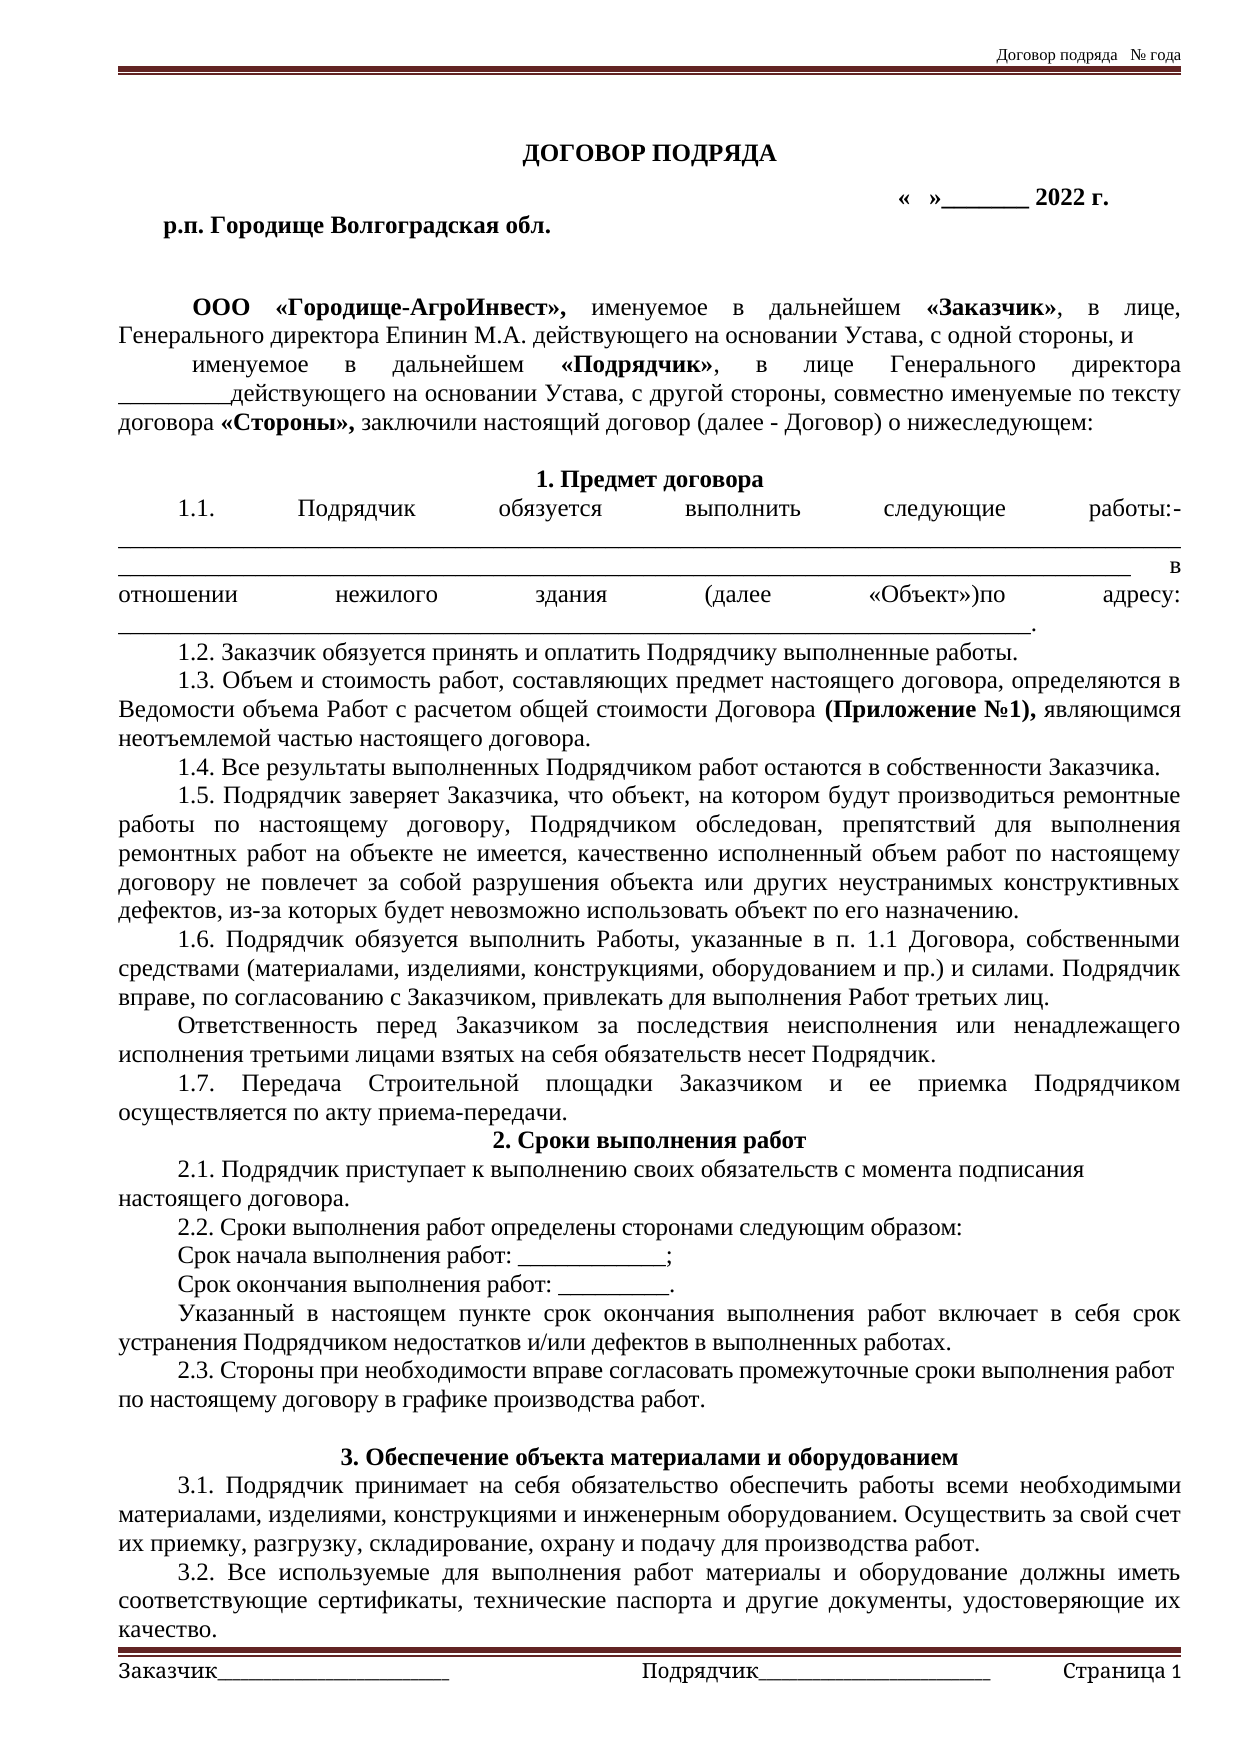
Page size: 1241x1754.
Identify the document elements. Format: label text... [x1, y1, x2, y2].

text 2.2. Сроки выполнения работ определены сторонами следующим образом: [118, 1212, 1181, 1241]
text 1. Предмет договора [118, 464, 1181, 493]
text 3.2. Все используемые для выполнения работ материалы и оборудование должны иметь соответствующие сертификаты, технические паспорта и другие документы, удостоверяющие их качество. [118, 1557, 1181, 1643]
text 1.4. Все результаты выполненных Подрядчиком работ остаются в собственности Заказчика. [118, 752, 1181, 781]
text Указанный в настоящем пункте срок окончания выполнения работ включает в себя срок устранения Подрядчиком недостатков и/или дефектов в выполненных работах. [118, 1298, 1181, 1356]
text 1.1. Подрядчик обязуется выполнить следующие работы:______________________________________________________________________________________________________________________________________________________________________ в отношении нежилого здания (далее «Объект»)по адресу: _________________________________________________________________________. [118, 493, 1181, 547]
text ООО «Городище-АгроИнвест», именуемое в дальнейшем «Заказчик», в лице, Генерального директора Епинин М.А. действующего на основании Устава, с одной стороны, и [118, 292, 1181, 349]
text р.п. Городище Волгоградская обл. [118, 210, 1181, 239]
text 1.2. Заказчик обязуется принять и оплатить Подрядчику выполненные работы. [118, 637, 1181, 666]
text 1.1. Подрядчик обязуется выполнить следующие работы:______________________________________________________________________________________________________________________________________________________________________ в отношении нежилого здания (далее «Объект»)по адресу: _________________________________________________________________________. [118, 548, 1181, 637]
subtitle ДОГОВОР ПОДРЯДА [118, 138, 1181, 167]
text 2.1. Подрядчик приступает к выполнению своих обязательств с момента подписания настоящего договора. [118, 1154, 1181, 1212]
text 1.5. Подрядчик заверяет Заказчика, что объект, на котором будут производиться ремонтные работы по настоящему договору, Подрядчиком обследован, препятствий для выполнения ремонтных работ на объекте не имеется, качественно исполненный объем работ по настоящему договору не повлечет за собой разрушения объекта или других неустранимых конструктивных дефектов, из-за которых будет невозможно использовать объект по его назначению. [118, 781, 1181, 924]
text 2. Сроки выполнения работ [117, 1126, 1181, 1154]
text 1.6. Подрядчик обязуется выполнить Работы, указанные в п. 1.1 Договора, собственными средствами (материалами, изделиями, конструкциями, оборудованием и пр.) и силами. Подрядчик вправе, по согласованию с Заказчиком, привлекать для выполнения Работ третьих лиц. [118, 924, 1181, 1011]
text 2.3. Стороны при необходимости вправе согласовать промежуточные сроки выполнения работ по настоящему договору в графике производства работ. [118, 1356, 1181, 1413]
text 3.1. Подрядчик принимает на себя обязательство обеспечить работы всеми необходимыми материалами, изделиями, конструкциями и инженерным оборудованием. Осуществить за свой счет их приемку, разгрузку, складирование, охрану и подачу для производства работ. [118, 1471, 1181, 1557]
text именуемое в дальнейшем «Подрядчик», в лице Генерального директора _________действующего на основании Устава, с другой стороны, совместно именуемые по тексту договора «Стороны», заключили настоящий договор (далее - Договор) о нижеследующем: [118, 349, 1181, 436]
text Срок окончания выполнения работ: _________. [118, 1269, 1181, 1298]
text Срок начала выполнения работ: ____________; [118, 1241, 1181, 1269]
text 3. Обеспечение объекта материалами и оборудованием [118, 1442, 1181, 1471]
text Ответственность перед Заказчиком за последствия неисполнения или ненадлежащего исполнения третьими лицами взятых на себя обязательств несет Подрядчик. [118, 1011, 1181, 1068]
text « »_______ 2022 г. [118, 182, 1181, 210]
text 1.7. Передача Строительной площадки Заказчиком и ее приемка Подрядчиком осуществляется по акту приема-передачи. [118, 1068, 1181, 1126]
text 1.3. Объем и стоимость работ, составляющих предмет настоящего договора, определяются в Ведомости объема Работ с расчетом общей стоимости Договора (Приложение №1), являющимся неотъемлемой частью настоящего договора. [118, 666, 1181, 752]
